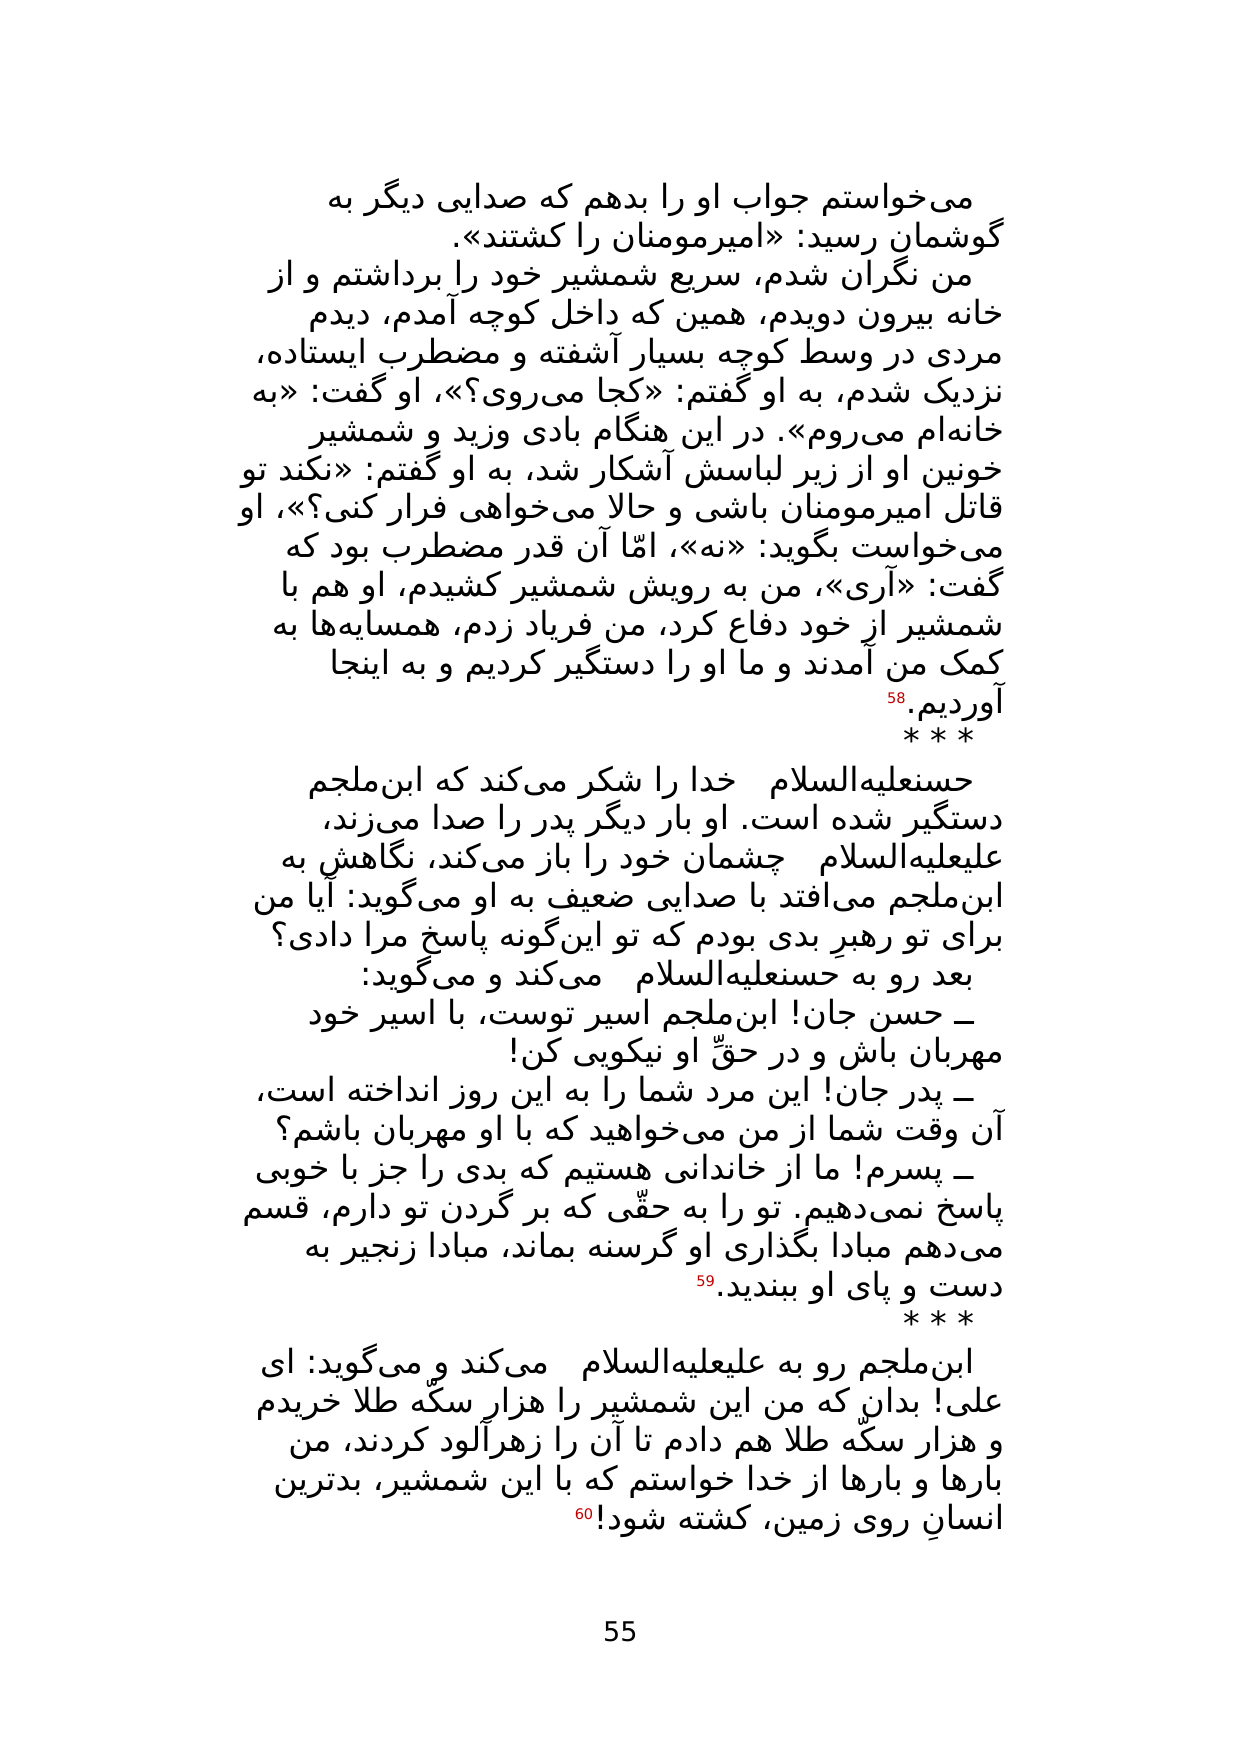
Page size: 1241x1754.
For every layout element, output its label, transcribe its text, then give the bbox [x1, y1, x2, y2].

text * * * [236, 1304, 1004, 1343]
text من نگران شدم، سریع شمشیر خود را برداشتم و از خانه بیرون دویدم، همین که داخل کوچه آمدم، دیدم مردی در وسط کوچه بسیار آشفته و مضطرب ایستاده، نزدیک شدم، به او گفتم: «کجا می‌روی؟»، او گفت: «به خانه‌ام می‌روم». در این هنگام بادی وزید و شمشیر خونین او از زیر لباسش آشکار شد، به او گفتم: «نکند تو قاتل امیرمومنان باشی و حالا می‌خواهی فرار کنی؟»، او می‌خواست بگوید: «نه»، امّا آن قدر مضطرب بود که گفت: «آری»، من به رویش شمشیر کشیدم، او هم با شمشیر از خود دفاع کرد، من فریاد زدم، همسایه‌ها به کمک من آمدند و ما او را دستگیر کردیم و به اینجا آوردیم.58 [236, 255, 1004, 721]
text می‌خواستم جواب او را بدهم که صدایی دیگر به گوشمان رسید: «امیرمومنان را کشتند». [236, 177, 1004, 255]
text حسنعليه‌السلام خدا را شکر می‌کند که ابن‌ملجم دستگیر شده است. او بار دیگر پدر را صدا می‌زند، علیعليه‌السلام چشمان خود را باز می‌کند، نگاهش به ابن‌ملجم می‌افتد با صدایی ضعیف به او می‌گوید: آیا من برای تو رهبرِ بدی بودم که تو این‌گونه پاسخ مرا دادی؟ [236, 760, 1004, 954]
text ــ پدر جان! این مرد شما را به این روز انداخته است، آن وقت شما از من می‌خواهید که با او مهربان باشم؟ [236, 1071, 1004, 1148]
text ابن‌ملجم رو به علیعليه‌السلام می‌کند و می‌گوید: ای علی! بدان که من این شمشیر را هزار سکّه طلا خریدم و هزار سکّه طلا هم دادم تا آن را زهرآلود کردند، من بارها و بارها از خدا خواستم که با این شمشیر، بدترین انسانِ روی زمین، کشته شود!60 [236, 1343, 1004, 1537]
text بعد رو به حسنعليه‌السلام می‌کند و می‌گوید: [236, 954, 1004, 993]
text * * * [236, 721, 1004, 760]
text ــ حسن جان! ابن‌ملجم اسیر توست، با اسیر خود مهربان باش و در حقِّ او نیکویی کن! [236, 993, 1004, 1071]
text ــ پسرم! ما از خاندانی هستیم که بدی را جز با خوبی پاسخ نمی‌دهیم. تو را به حقّی که بر گردن تو دارم، قسم می‌دهم مبادا بگذاری او گرسنه بماند، مبادا زنجیر به دست و پای او ببندید.59 [236, 1148, 1004, 1304]
